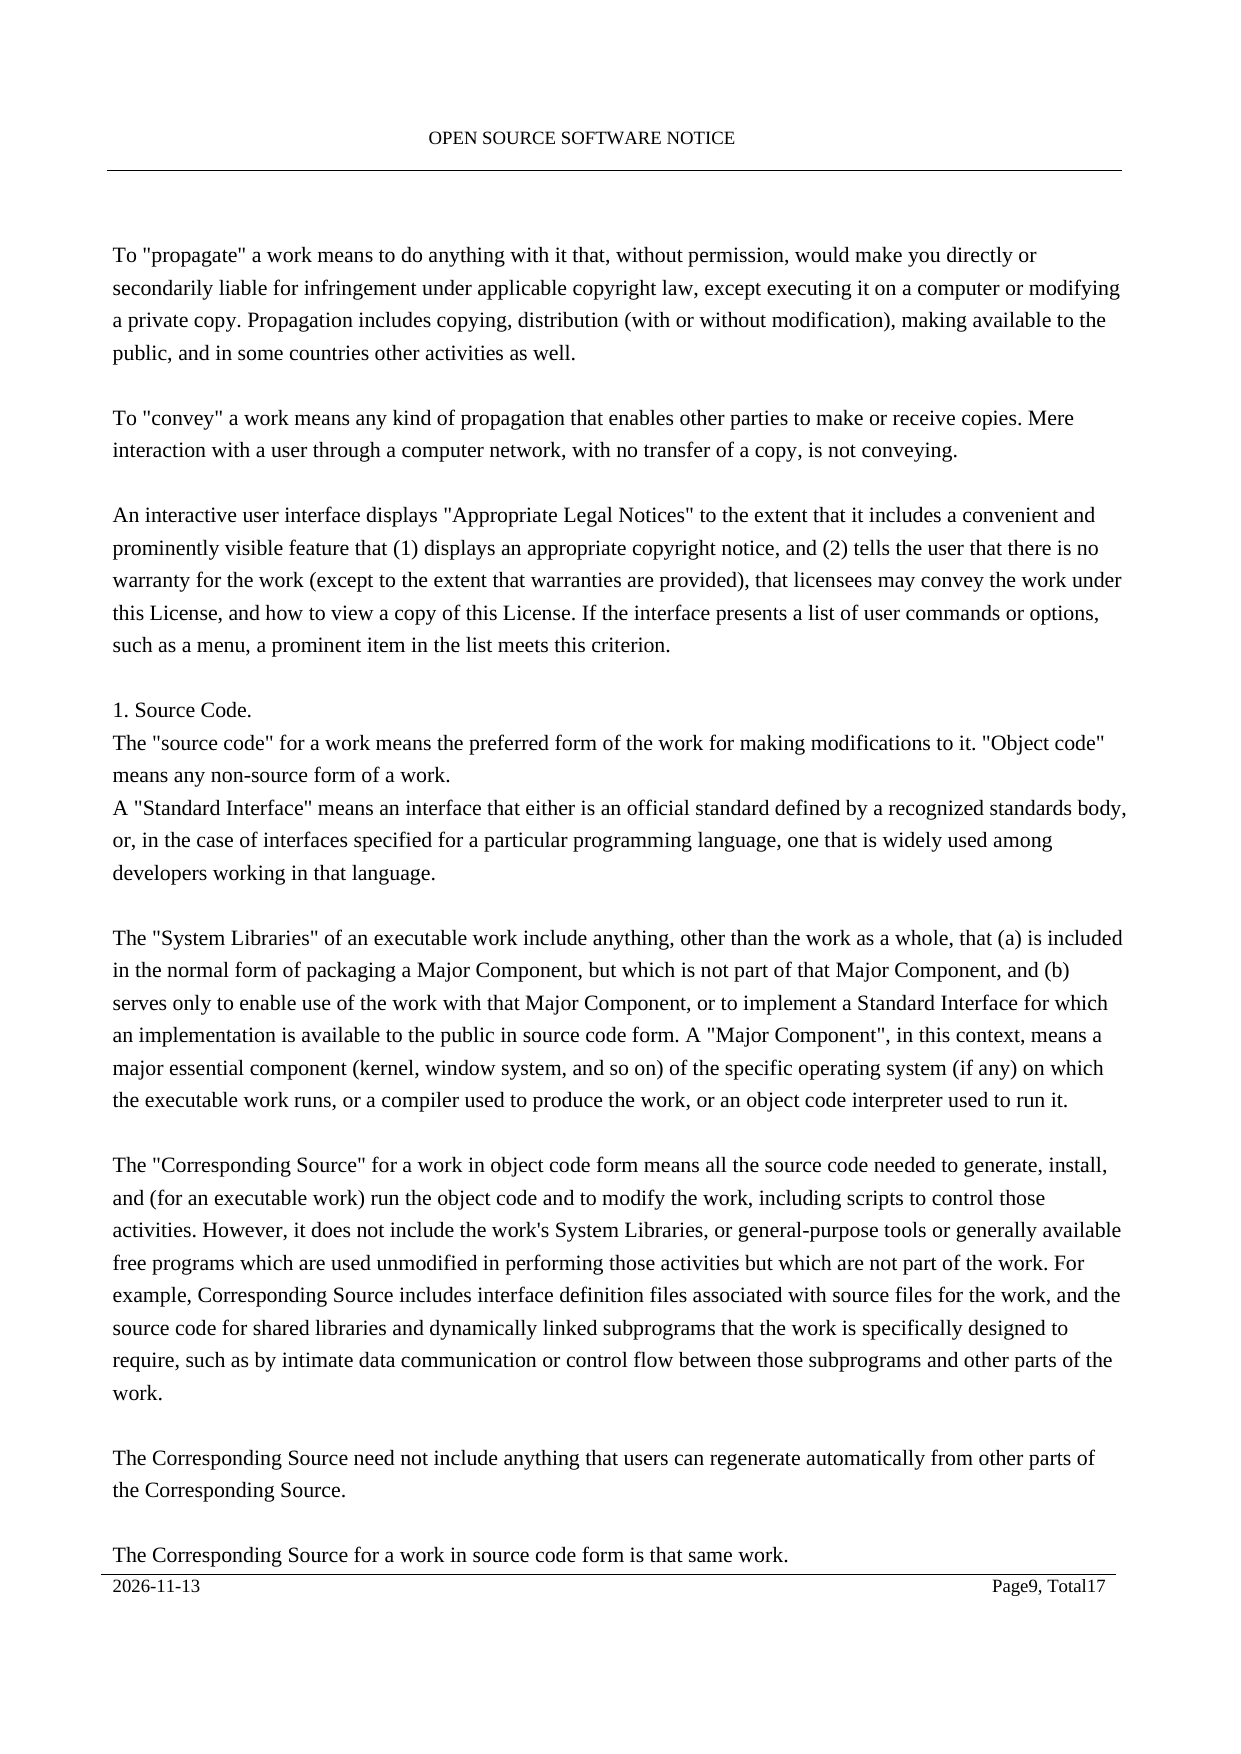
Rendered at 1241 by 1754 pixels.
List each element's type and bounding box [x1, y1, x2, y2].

text [112, 206, 1128, 1571]
